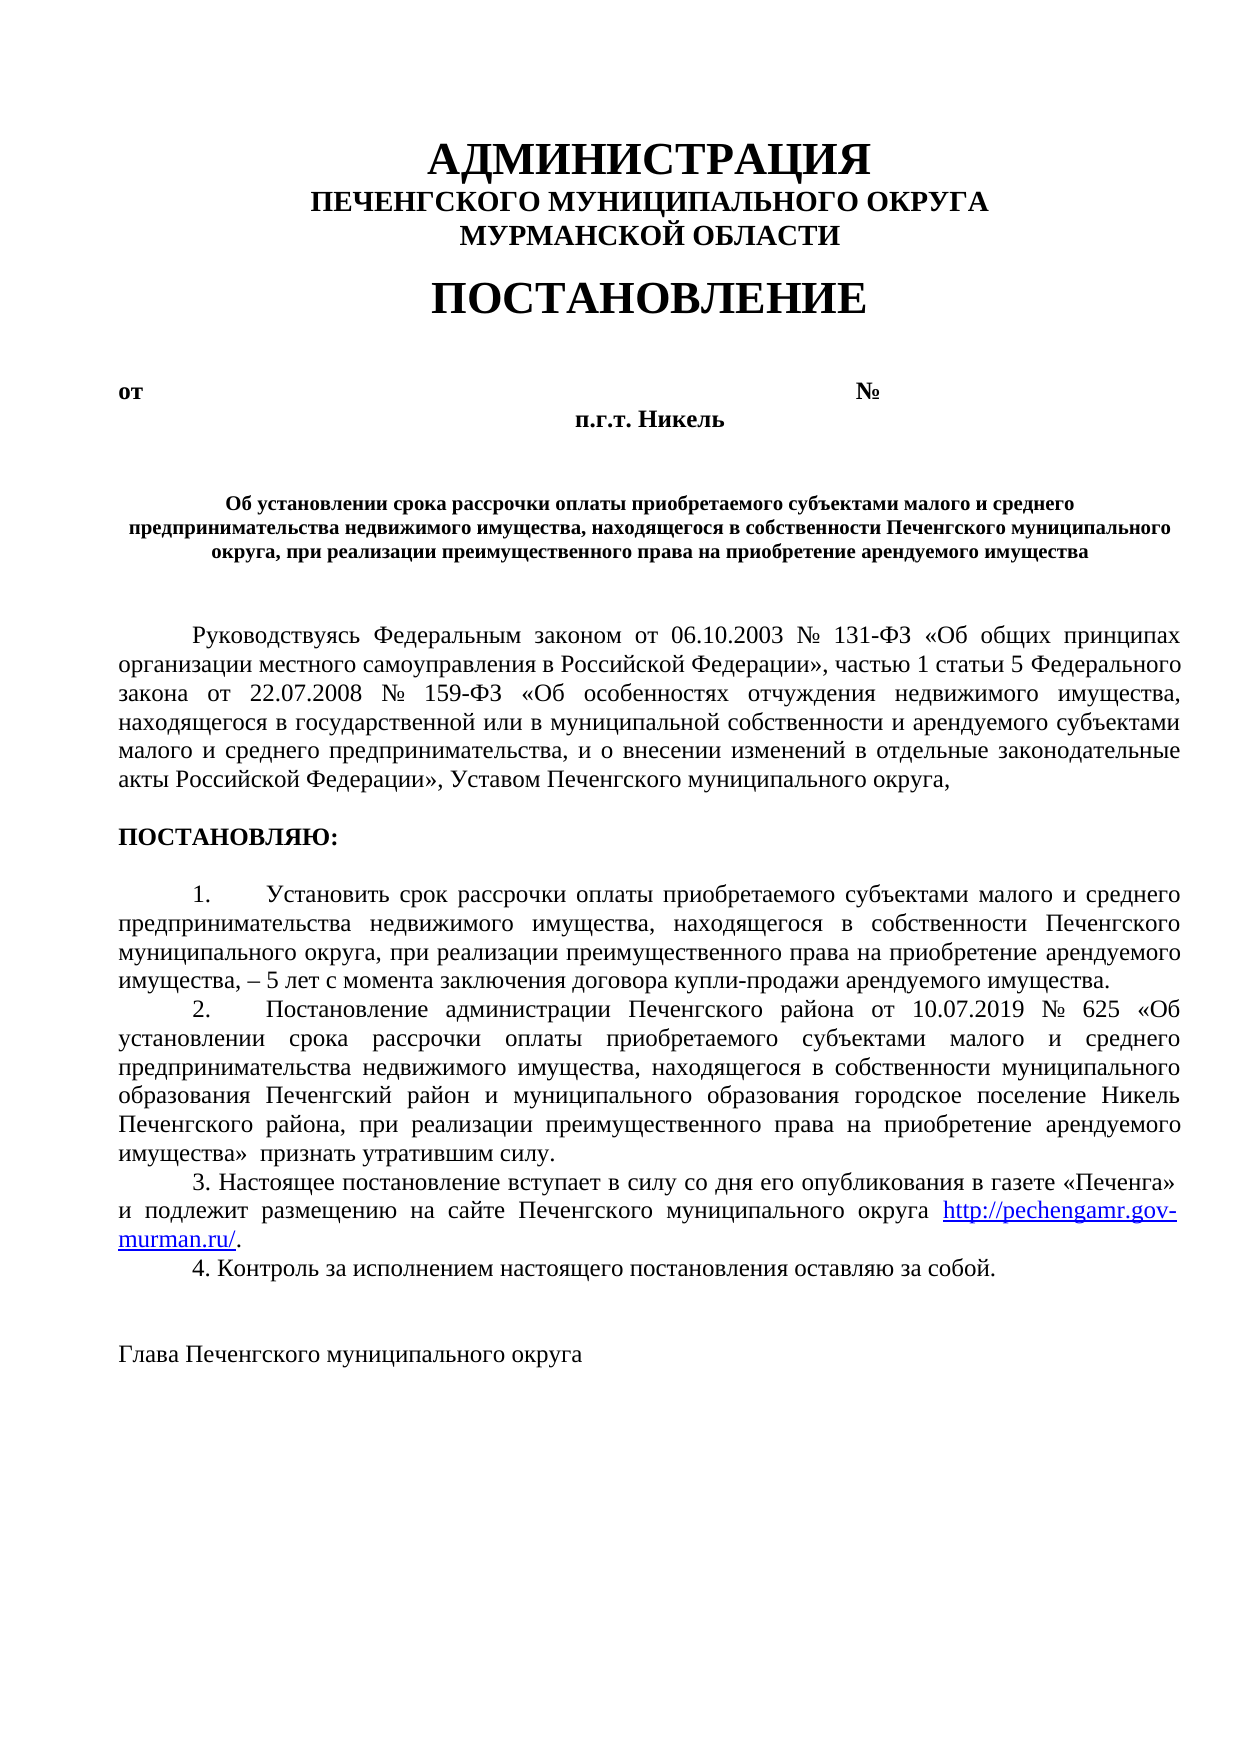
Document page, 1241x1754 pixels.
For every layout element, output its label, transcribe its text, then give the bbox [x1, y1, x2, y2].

text Об установлении срока рассрочки оплаты приобретаемого субъектами малого и среднего предпринимательства недвижимого имущества, находящегося в собственности Печенгского муниципального округа, при реализации преимущественного права на приобретение арендуемого имущества [118, 491, 1182, 563]
text ПОСТАНОВЛЯЮ: [118, 822, 1192, 850]
text 3. Настоящее постановление вступает в силу со дня его опубликования в газете «Печенга» и подлежит размещению на сайте Печенгского муниципального округа http://pechengamr.gov-murman.ru/. [118, 1167, 1177, 1253]
text Руководствуясь Федеральным законом от 06.10.2003 № 131-ФЗ «Об общих принципах организации местного самоуправления в Российской Федерации», частью 1 статьи 5 Федерального закона от 22.07.2008 № 159-ФЗ «Об особенностях отчуждения недвижимого имущества, находящегося в государственной или в муниципальной собственности и арендуемого субъектами малого и среднего предпринимательства, и о внесении изменений в отдельные законодательные акты Российской Федерации», Уставом Печенгского муниципального округа, [118, 620, 1181, 793]
text ПОСТАНОВЛЕНИЕ [118, 270, 1181, 323]
list Установить срок рассрочки оплаты приобретаемого субъектами малого и среднего предпринимательства недвижимого имущества, находящегося в собственности Печенгского муниципального округа, при реализации преимущественного права на приобретение арендуемого имущества, – 5 лет с момента заключения договора купли-продажи арендуемого имущества. [118, 879, 1181, 994]
text ПЕЧЕНГСКОГО МУНИЦИПАЛЬНОГО ОКРУГА [118, 184, 1181, 218]
text п.г.т. Никель [118, 404, 1181, 433]
list Постановление администрации Печенгского района от 10.07.2019 № 625 «Об установлении срока рассрочки оплаты приобретаемого субъектами малого и среднего предпринимательства недвижимого имущества, находящегося в собственности муниципального образования Печенгский район и муниципального образования городское поселение Никель Печенгского района, при реализации преимущественного права на приобретение арендуемого имущества» признать утратившим силу. [118, 994, 1181, 1167]
text АДМИНИСТРАЦИЯ [118, 131, 1181, 184]
text 4. Контроль за исполнением настоящего постановления оставляю за собой. [118, 1253, 1181, 1282]
text от № [118, 376, 1181, 404]
text МУРМАНСКОЙ ОБЛАСТИ [118, 218, 1181, 251]
text Глава Печенгского муниципального округа [118, 1339, 1181, 1368]
